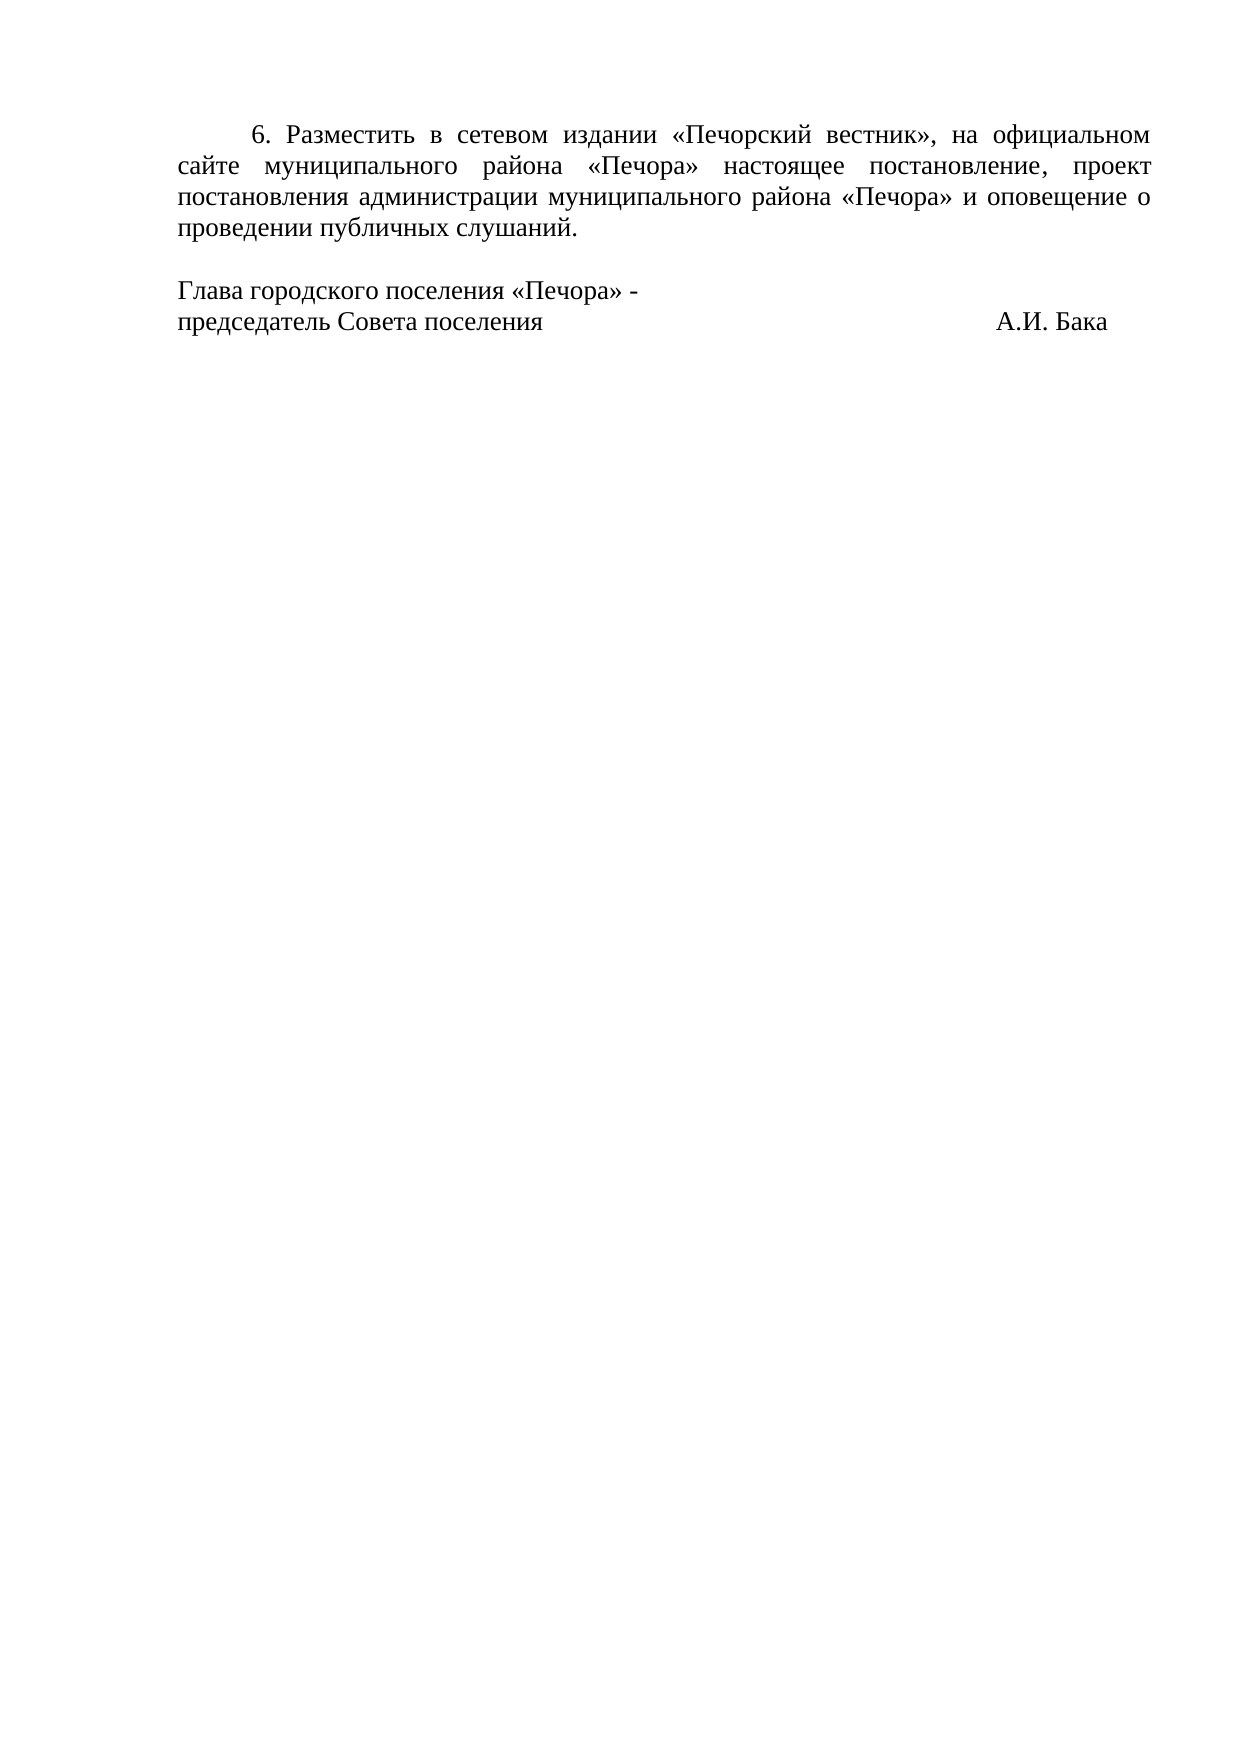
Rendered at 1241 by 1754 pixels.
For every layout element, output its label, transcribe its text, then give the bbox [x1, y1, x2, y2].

text председатель Совета поселения А.И. Бака [177, 305, 1152, 336]
text 6. Разместить в сетевом издании «Печорский вестник», на официальном сайте муниципального района «Печора» настоящее постановление, проект постановления администрации муниципального района «Печора» и оповещение о проведении публичных слушаний. [177, 118, 1152, 243]
text Глава городского поселения «Печора» - [177, 274, 1152, 305]
